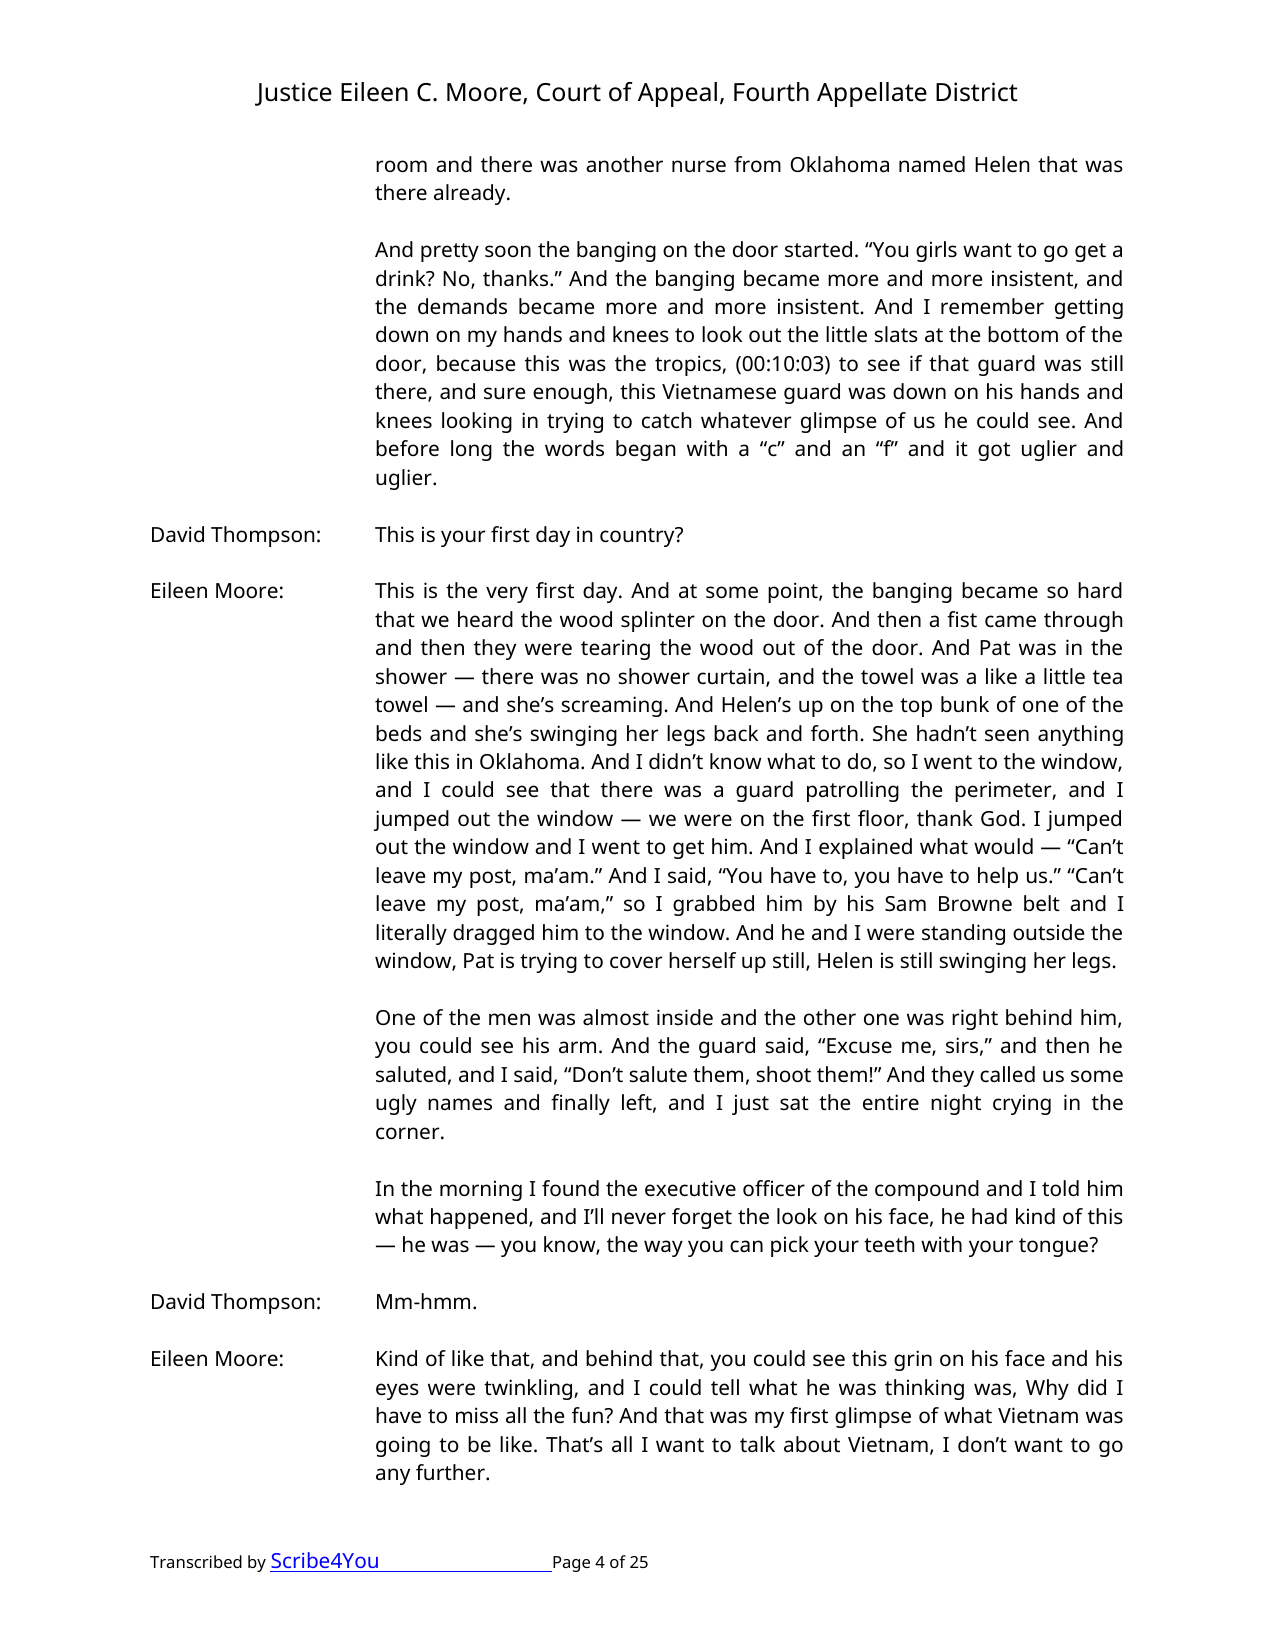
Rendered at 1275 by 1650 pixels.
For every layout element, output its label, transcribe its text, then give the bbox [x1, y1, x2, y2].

text In the morning I found the executive officer of the compound and I told him what happened, and I’ll never forget the look on his face, he had kind of this — he was — you know, the way you can pick your teeth with your tongue? [150, 1174, 1125, 1259]
text David Thompson: This is your first day in country? [150, 520, 1125, 548]
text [150, 150, 1125, 207]
text David Thompson: Mm-hmm. [150, 1287, 1125, 1316]
text And pretty soon the banging on the door started. “You girls want to go get a drink? No, thanks.” And the banging became more and more insistent, and the demands became more and more insistent. And I remember getting down on my hands and knees to look out the little slats at the bottom of the door, because this was the tropics, (00:10:03) to see if that guard was still there, and sure enough, this Vietnamese guard was down on his hands and knees looking in trying to catch whatever glimpse of us he could see. And before long the words began with a “c” and an “f” and it got uglier and uglier. [375, 235, 1125, 491]
text Eileen Moore: Kind of like that, and behind that, you could see this grin on his face and his eyes were twinkling, and I could tell what he was thinking was, Why did I have to miss all the fun? And that was my first glimpse of what Vietnam was going to be like. That’s all I want to talk about Vietnam, I don’t want to go any further. [150, 1344, 1125, 1487]
text Eileen Moore: This is the very first day. And at some point, the banging became so hard that we heard the wood splinter on the door. And then a fist came through and then they were tearing the wood out of the door. And Pat was in the shower — there was no shower curtain, and the towel was a like a little tea towel — and she’s screaming. And Helen’s up on the top bunk of one of the beds and she’s swinging her legs back and forth. She hadn’t seen anything like this in Oklahoma. And I didn’t know what to do, so I went to the window, and I could see that there was a guard patrolling the perimeter, and I jumped out the window — we were on the first floor, thank God. I jumped out the window and I went to get him. And I explained what would — “Can’t leave my post, ma’am.” And I said, “You have to, you have to help us.” “Can’t leave my post, ma’am,” so I grabbed him by his Sam Browne belt and I literally dragged him to the window. And he and I were standing outside the window, Pat is trying to cover herself up still, Helen is still swinging her legs. [150, 577, 1125, 975]
text One of the men was almost inside and the other one was right behind him, you could see his arm. And the guard said, “Excuse me, sirs,” and then he saluted, and I said, “Don’t salute them, shoot them!” And they called us some ugly names and finally left, and I just sat the entire night crying in the corner. [150, 1003, 1125, 1145]
